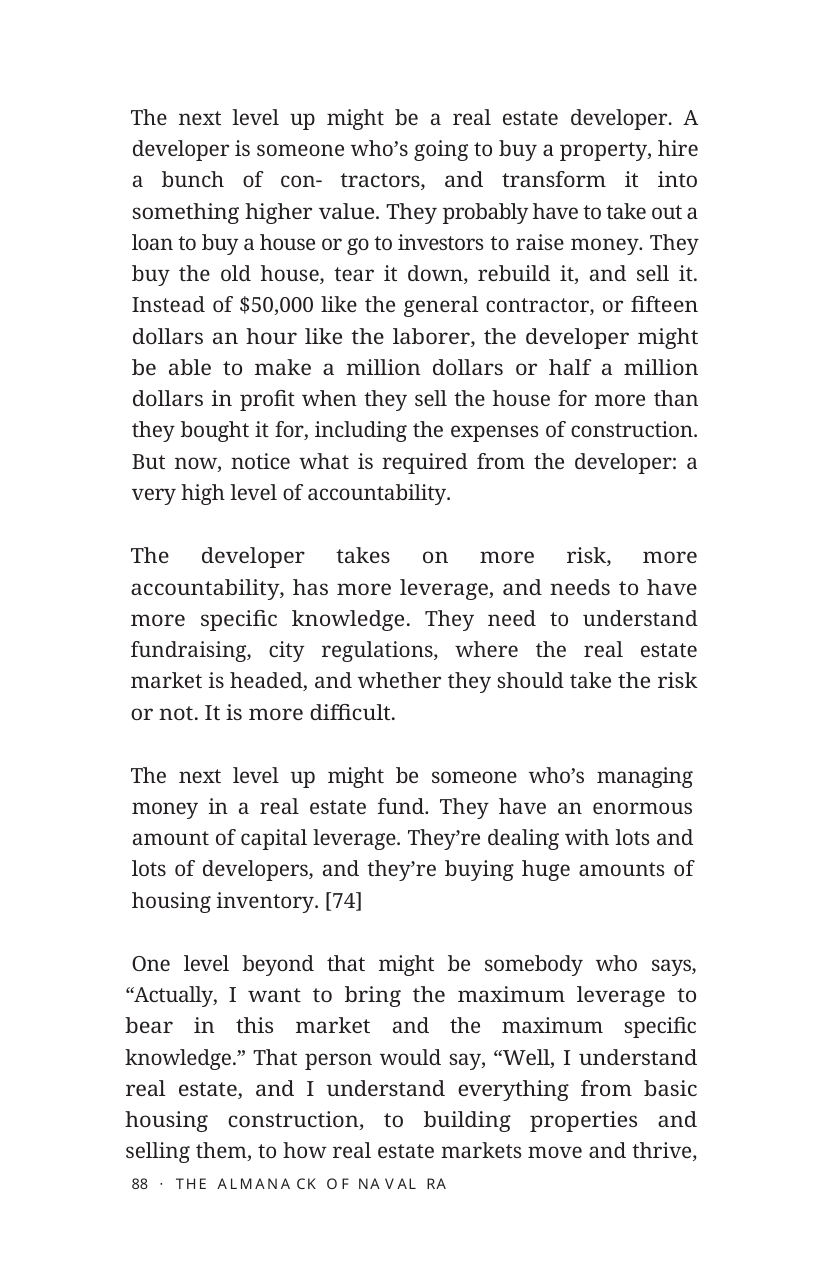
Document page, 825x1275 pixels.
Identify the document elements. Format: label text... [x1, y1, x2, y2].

text The next level up might be a real estate developer. A developer is someone who’s going to buy a property, hire a bunch of con- tractors, and transform it into something higher value. They probably have to take out a loan to buy a house or go to investors to raise money. They buy the old house, tear it down, rebuild it, and sell it. Instead of $50,000 like the general contractor, or fifteen dollars an hour like the laborer, the developer might be able to make a million dollars or half a million dollars in profit when they sell the house for more than they bought it for, including the expenses of construction. But now, notice what is required from the developer: a very high level of accountability. [130, 103, 699, 507]
text The developer takes on more risk, more accountability, has more leverage, and needs to have more specific knowledge. They need to understand fundraising, city regulations, where the real estate market is headed, and whether they should take the risk or not. It is more difficult. [130, 541, 698, 726]
text The next level up might be someone who’s managing money in a real estate fund. They have an enormous amount of capital leverage. They’re dealing with lots and lots of developers, and they’re buying huge amounts of housing inventory. [74] [130, 761, 694, 914]
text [125, 949, 697, 1165]
